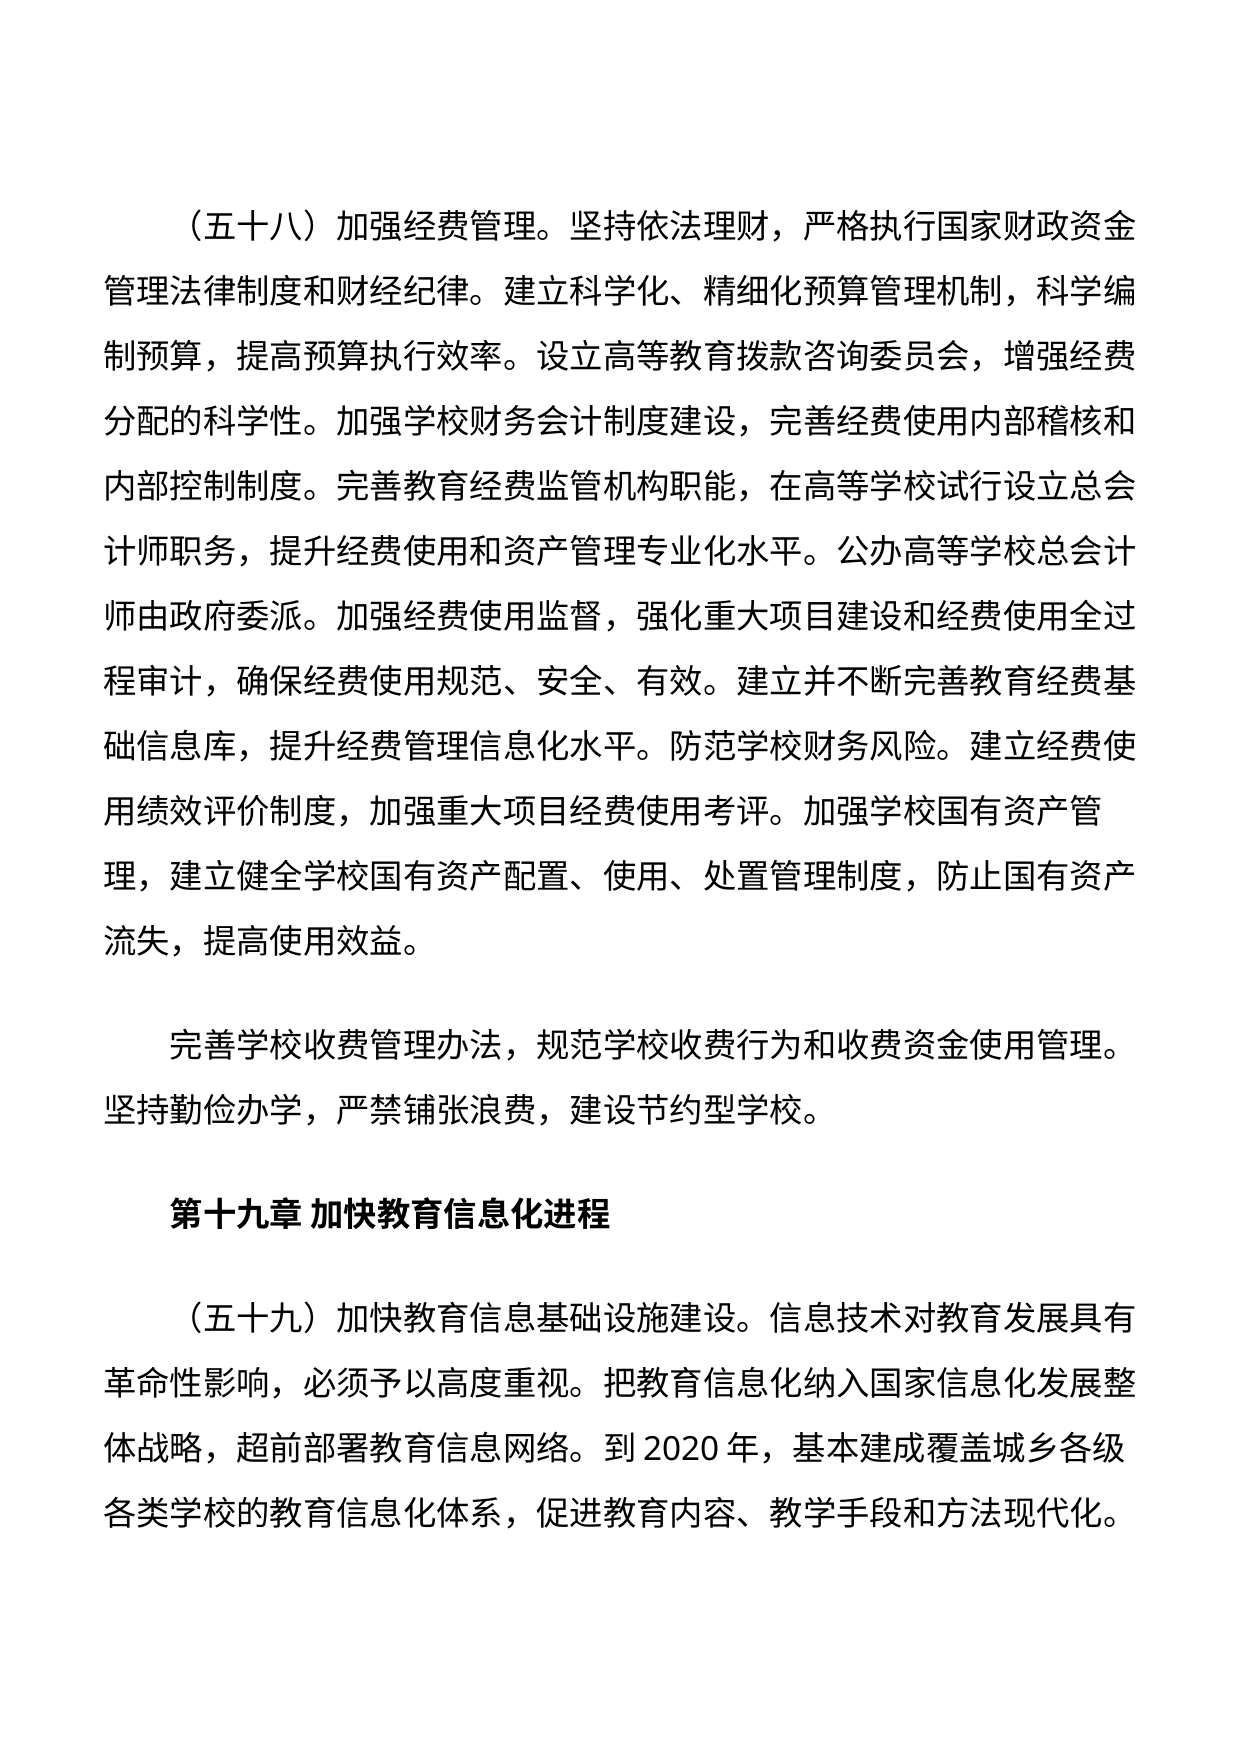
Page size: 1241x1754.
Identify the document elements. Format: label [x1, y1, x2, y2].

table_header [103, 162, 1137, 1543]
